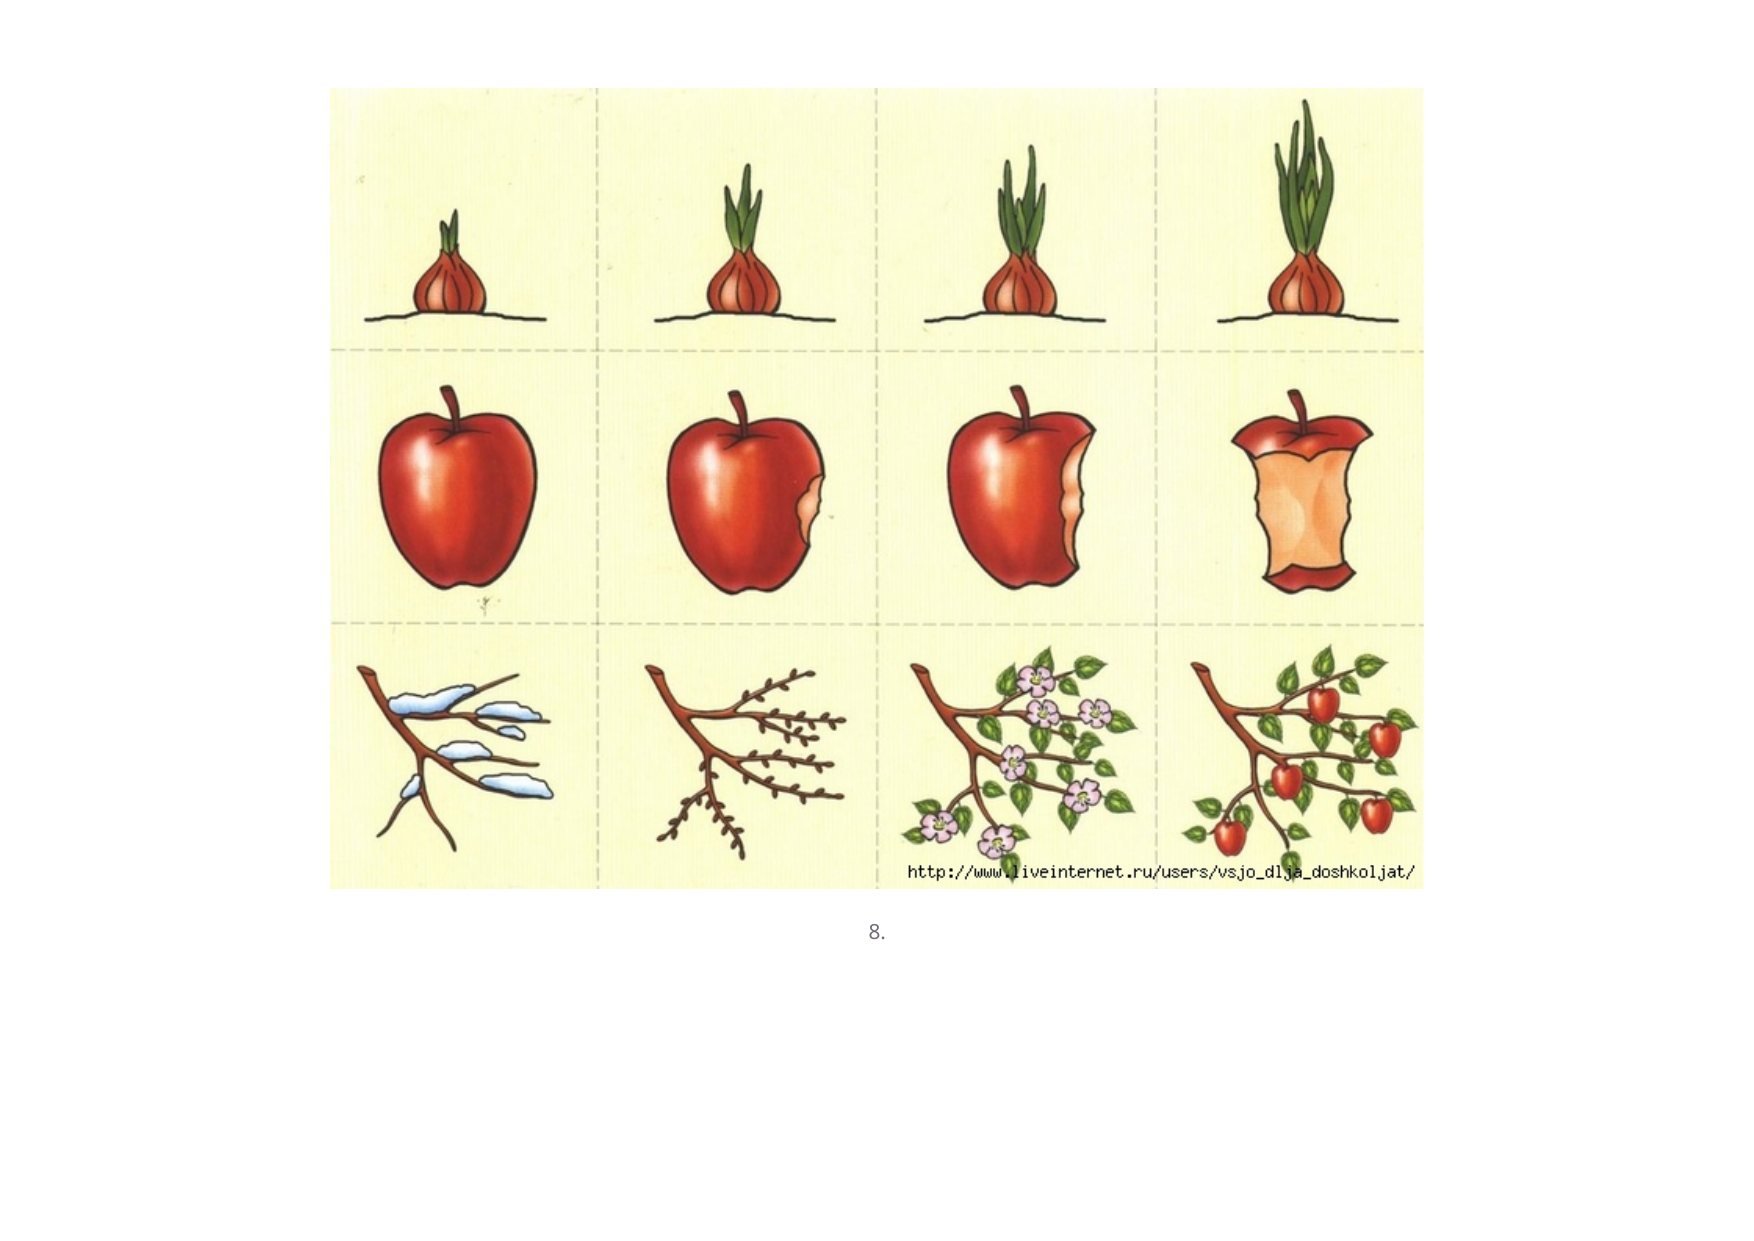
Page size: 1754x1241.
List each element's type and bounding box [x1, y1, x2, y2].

picture [330, 88, 1424, 889]
text [118, 89, 1636, 946]
